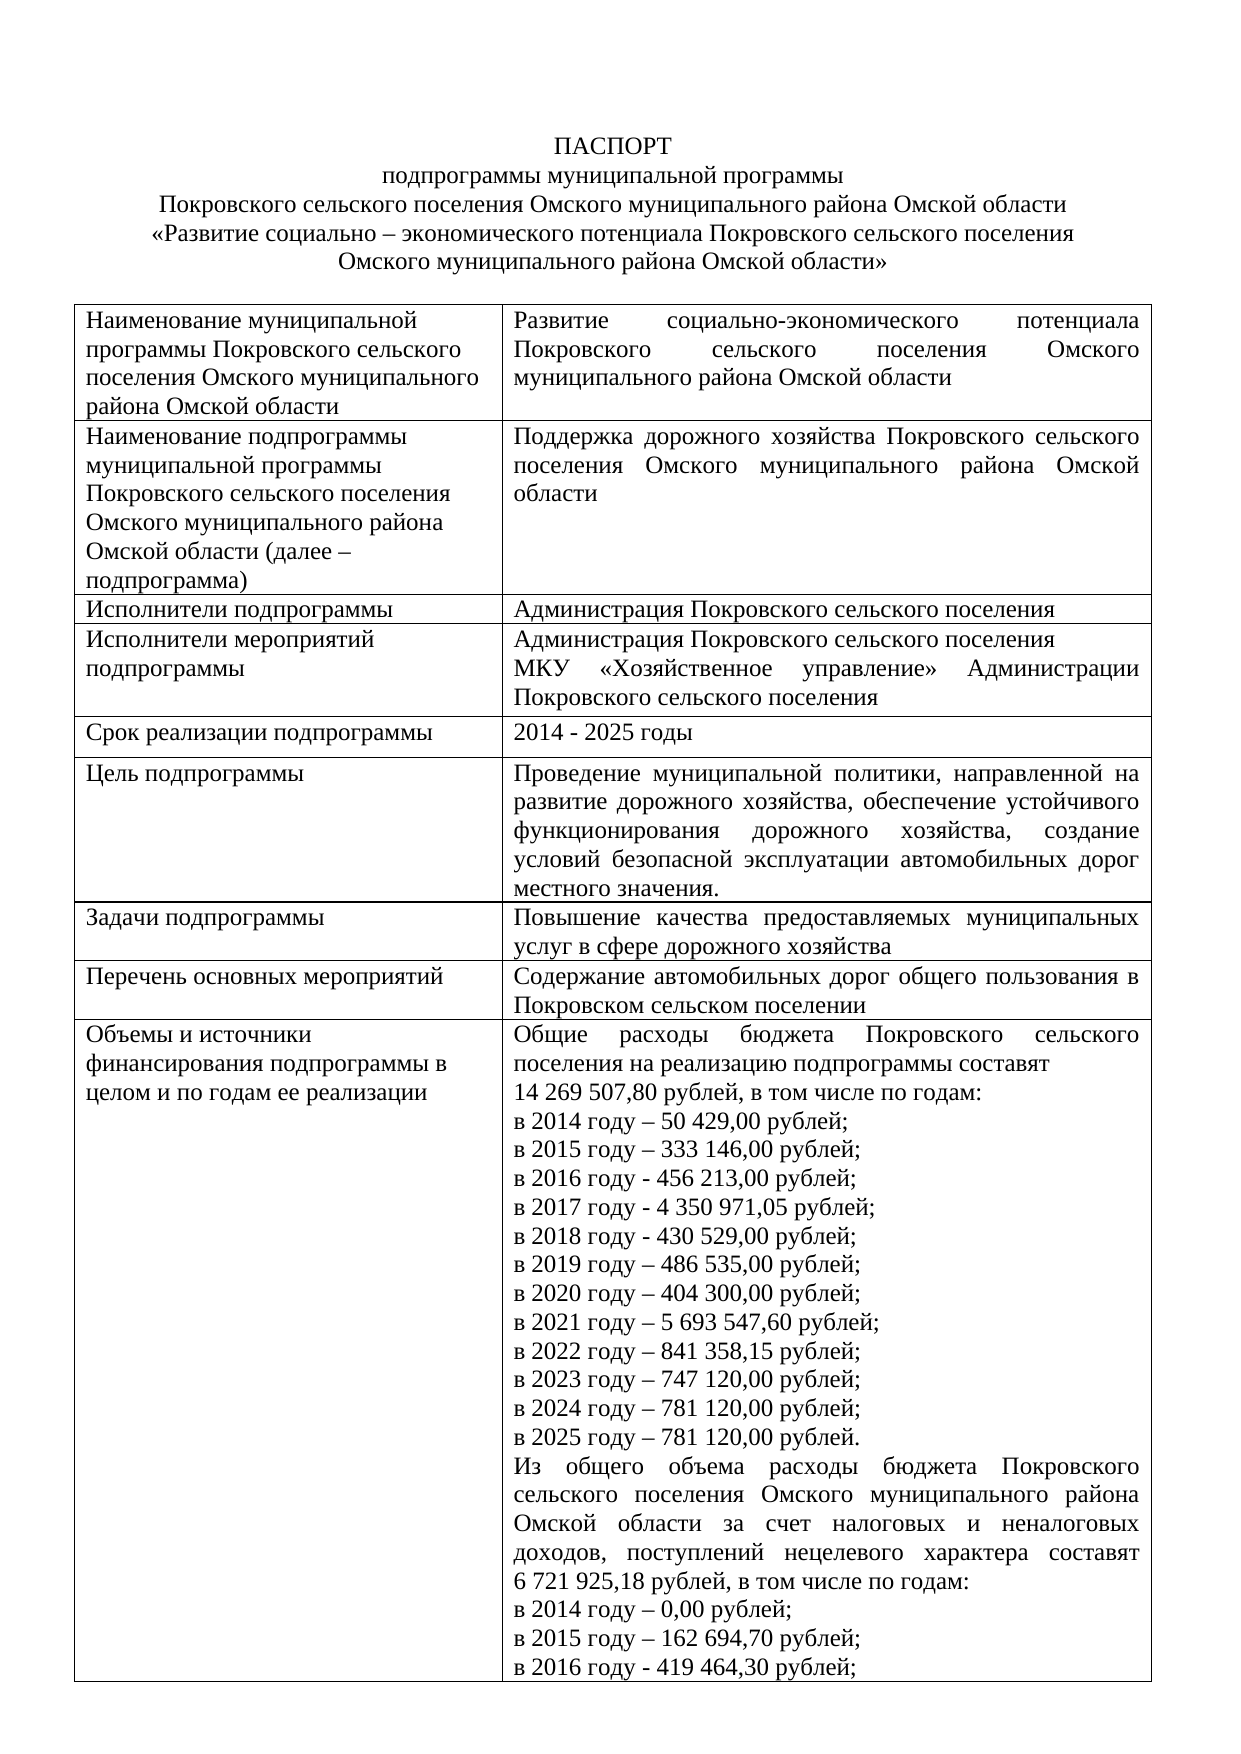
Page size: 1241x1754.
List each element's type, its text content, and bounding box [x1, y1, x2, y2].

table_cell Срок реализации подпрограммы [75, 717, 502, 757]
table_cell Исполнители подпрограммы [75, 595, 502, 623]
table_cell Наименование подпрограммы муниципальной программы Покровского сельского поселения Омского муниципального района Омской области (далее – подпрограмма) [75, 421, 502, 593]
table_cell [75, 1020, 502, 1681]
text Омского муниципального района Омской области» [74, 246, 1152, 275]
table_cell Повышение качества предоставляемых муниципальных услуг в сфере дорожного хозяйства [503, 903, 1151, 960]
table_cell Администрация Покровского сельского поселения [503, 595, 1151, 623]
table_cell Проведение муниципальной политики, направленной на развитие дорожного хозяйства, обеспечение устойчивого функционирования дорожного хозяйства, создание условий безопасной эксплуатации автомобильных дорог местного значения. [503, 758, 1151, 901]
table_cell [503, 1020, 1151, 1681]
table_cell Администрация Покровского сельского поселения МКУ «Хозяйственное управление» Администрации Покровского сельского поселения [503, 624, 1151, 716]
table_cell Содержание автомобильных дорог общего пользования в Покровском сельском поселении [503, 961, 1151, 1018]
text «Развитие социально – экономического потенциала Покровского сельского поселения [74, 218, 1152, 246]
text ПАСПОРТ [74, 131, 1152, 160]
table_header Развитие социально-экономического потенциала Покровского сельского поселения Омского муниципального района Омской области [503, 305, 1151, 420]
table_cell Задачи подпрограммы [75, 903, 502, 960]
table_header Наименование муниципальной программы Покровского сельского поселения Омского муниципального района Омской области [75, 305, 502, 420]
table_cell Перечень основных мероприятий [75, 961, 502, 1018]
text Покровского сельского поселения Омского муниципального района Омской области [74, 189, 1152, 218]
table_cell Цель подпрограммы [75, 758, 502, 901]
table_cell Исполнители мероприятий подпрограммы [75, 624, 502, 716]
table_cell Поддержка дорожного хозяйства Покровского сельского поселения Омского муниципального района Омской области [503, 421, 1151, 593]
text подпрограммы муниципальной программы [74, 160, 1152, 189]
table_cell 2014 - 2025 годы [503, 717, 1151, 757]
